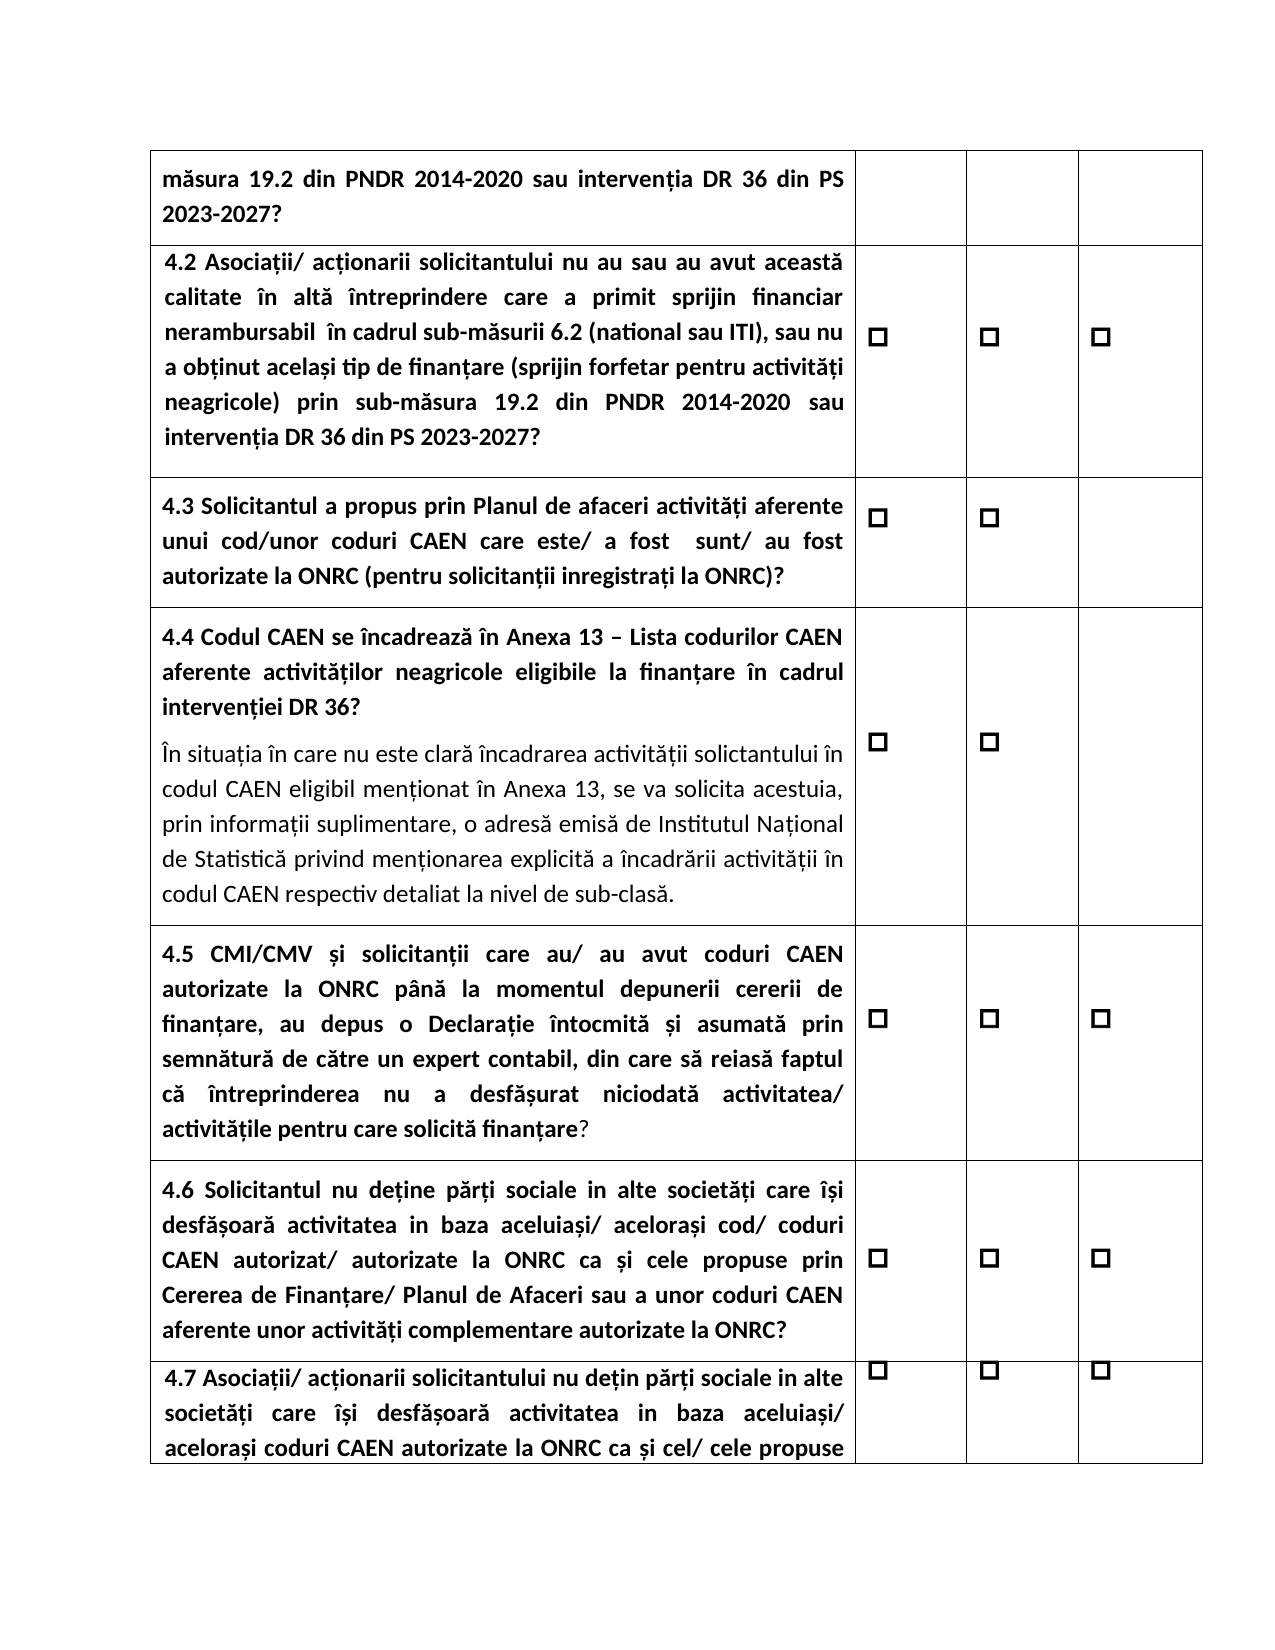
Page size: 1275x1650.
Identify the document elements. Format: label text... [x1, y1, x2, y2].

table_cell [967, 608, 1078, 925]
table_cell [967, 246, 1078, 477]
table_cell [856, 926, 966, 1160]
table_cell [1079, 151, 1202, 245]
table_cell [856, 1161, 966, 1361]
table_cell [1079, 478, 1202, 607]
table_cell [856, 608, 966, 925]
table_cell 4.6 Solicitantul nu deţine părţi sociale in alte societăţi care îşi desfăşoară activitatea in baza aceluiaşi/ aceloraşi cod/ coduri CAEN autorizat/ autorizate la ONRC ca şi cele propuse prin Cererea de Finanţare/ Planul de Afaceri sau a unor coduri CAEN aferente unor activităţi complementare autorizate la ONRC? [151, 1161, 855, 1361]
table_cell [967, 478, 1078, 607]
table_cell [856, 478, 966, 607]
table_cell □ [967, 151, 1078, 245]
table_cell 4.5 CMI/CMV și solicitanţii care au/ au avut coduri CAEN autorizate la ONRC până la momentul depunerii cererii de finanțare, au depus o Declarație întocmită și asumată prin semnătură de către un expert contabil, din care să reiasă faptul că întreprinderea nu a desfășurat niciodată activitatea/ activităţile pentru care solicită finanțare? [151, 926, 855, 1160]
table_cell [1079, 1161, 1202, 1361]
table_cell □ [856, 151, 966, 245]
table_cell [151, 151, 855, 245]
table_cell [967, 1161, 1078, 1361]
table_cell [1079, 1362, 1202, 1462]
table_cell 4.3 Solicitantul a propus prin Planul de afaceri activităţi aferente unui cod/unor coduri CAEN care este/ a fost sunt/ au fost autorizate la ONRC (pentru solicitanţii inregistraţi la ONRC)? [151, 478, 855, 607]
table_cell [967, 926, 1078, 1160]
table_cell [1079, 246, 1202, 477]
table_cell 4.4 Codul CAEN se încadrează în Anexa 13 – Lista codurilor CAEN aferente activităților neagricole eligibile la finanțare în cadrul intervenției DR 36? În situația în care nu este clară încadrarea activității solictantului în codul CAEN eligibil menționat în Anexa 13, se va solicita acestuia, prin informații suplimentare, o adresă emisă de Institutul Național de Statistică privind menționarea explicită a încadrării activității în codul CAEN respectiv detaliat la nivel de sub-clasă. [151, 608, 855, 925]
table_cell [151, 1362, 855, 1462]
table_cell [1079, 608, 1202, 925]
table_cell [1079, 926, 1202, 1160]
table_cell [856, 246, 966, 477]
table_cell [967, 1362, 1078, 1462]
table_cell [856, 1362, 966, 1462]
table_cell 4.2 Asociaţii/ acționarii solicitantului nu au sau au avut această calitate în altă întreprindere care a primit sprijin financiar nerambursabil în cadrul sub-măsurii 6.2 (national sau ITI), sau nu a obținut același tip de finanțare (sprijin forfetar pentru activități neagricole) prin sub-măsura 19.2 din PNDR 2014-2020 sau intervenția DR 36 din PS 2023-2027? [151, 246, 855, 477]
